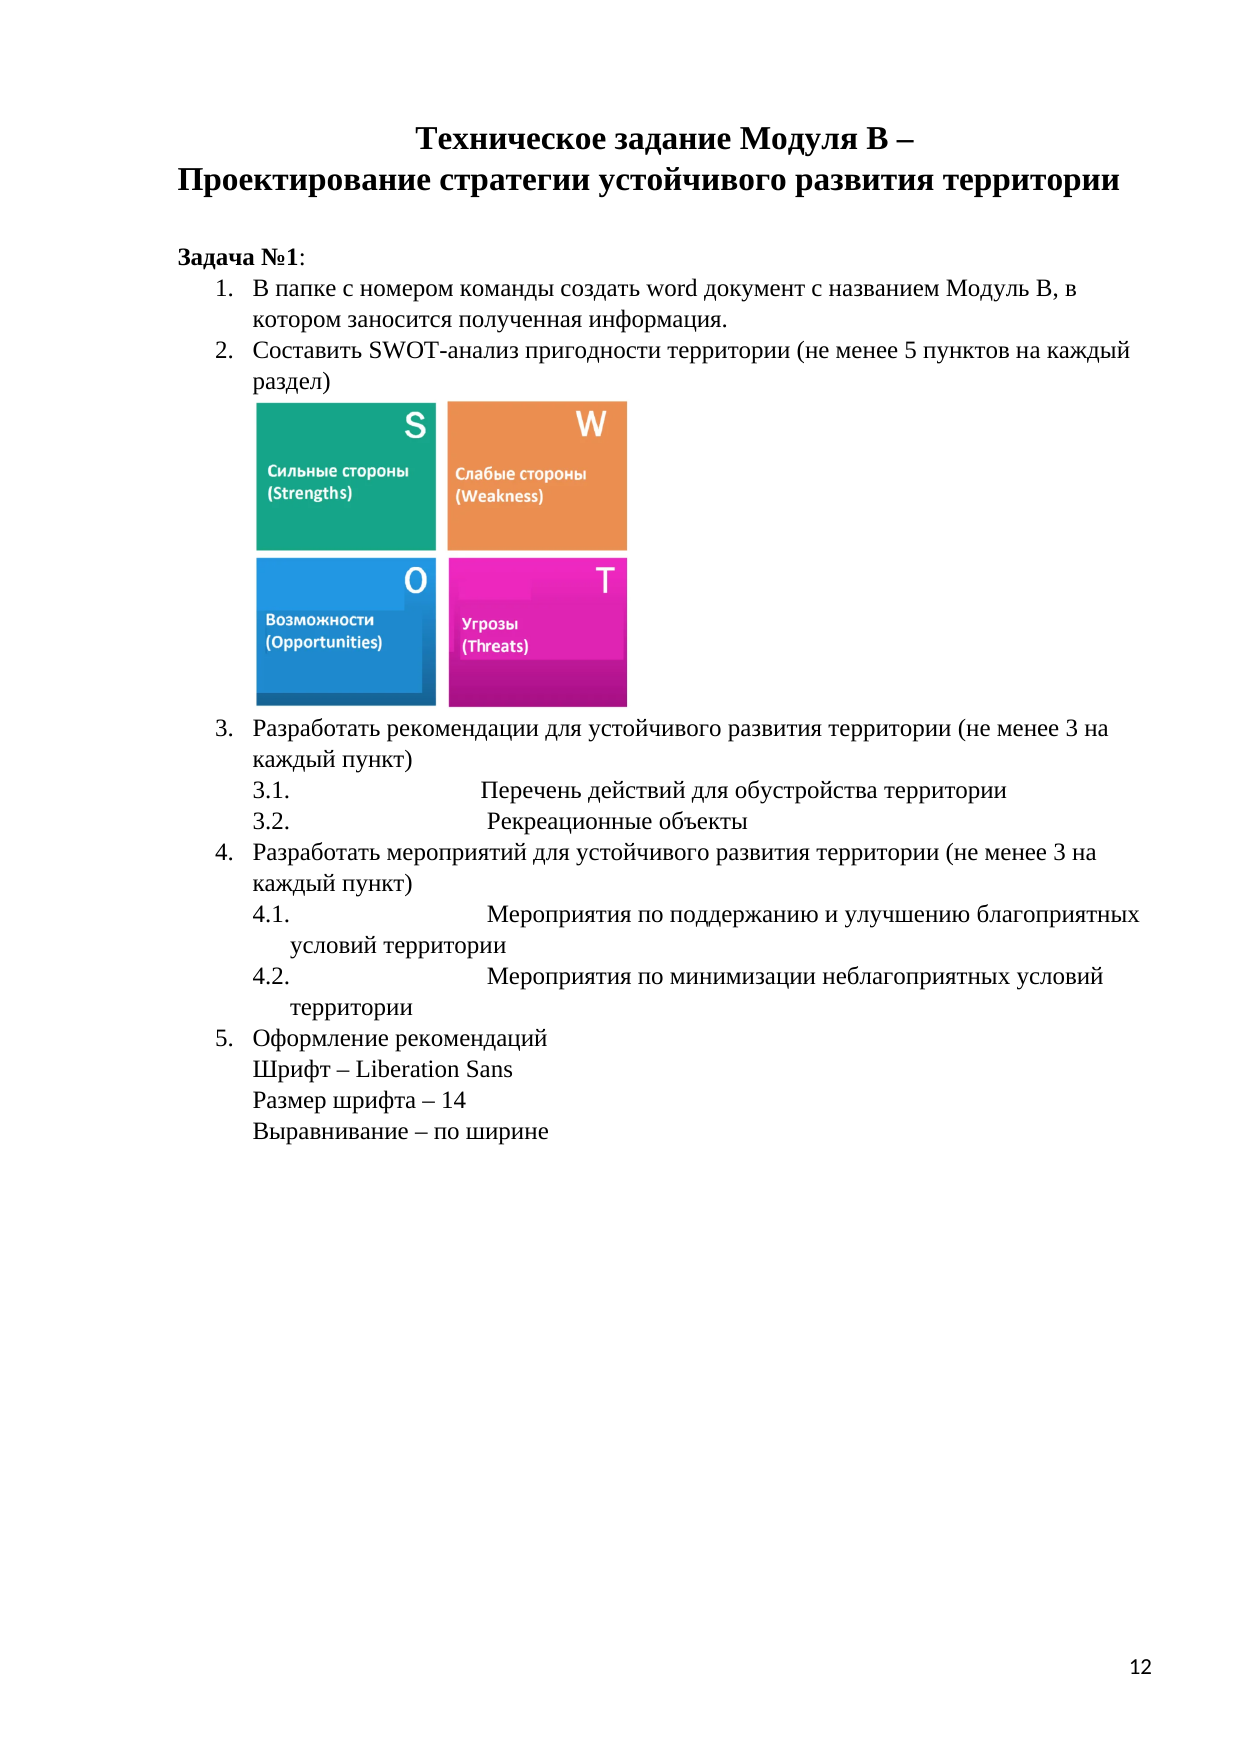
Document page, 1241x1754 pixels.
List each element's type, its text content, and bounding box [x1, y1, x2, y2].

picture [252, 397, 632, 711]
list Шрифт – Liberation Sans [252, 1054, 1152, 1083]
list Разработать мероприятий для устойчивого развития территории (не менее 3 на каждый пункт) [215, 837, 1152, 897]
text Проектирование стратегии устойчивого развития территории [177, 159, 1152, 198]
list Разработать рекомендации для устойчивого развития территории (не менее 3 на каждый пункт) [215, 713, 1152, 772]
list В папке с номером команды создать word документ с названием Модуль В, в котором заносится полученная информация. [215, 273, 1152, 333]
text Задача №1: [177, 242, 1152, 271]
list Составить SWOT-анализ пригодности территории (не менее 5 пунктов на каждый раздел) [215, 335, 1152, 395]
list Рекреационные объекты [252, 806, 1152, 834]
list Мероприятия по поддержанию и улучшению благоприятных условий территории [252, 899, 1152, 959]
list Мероприятия по минимизации неблагоприятных условий территории [252, 961, 1152, 1021]
text Техническое задание Модуля В – [177, 118, 1152, 156]
list Размер шрифта – 14 [252, 1085, 1152, 1114]
list Выравнивание – по ширине [252, 1116, 1152, 1145]
list Оформление рекомендаций [215, 1023, 1152, 1052]
list Перечень действий для обустройства территории [252, 775, 1152, 803]
